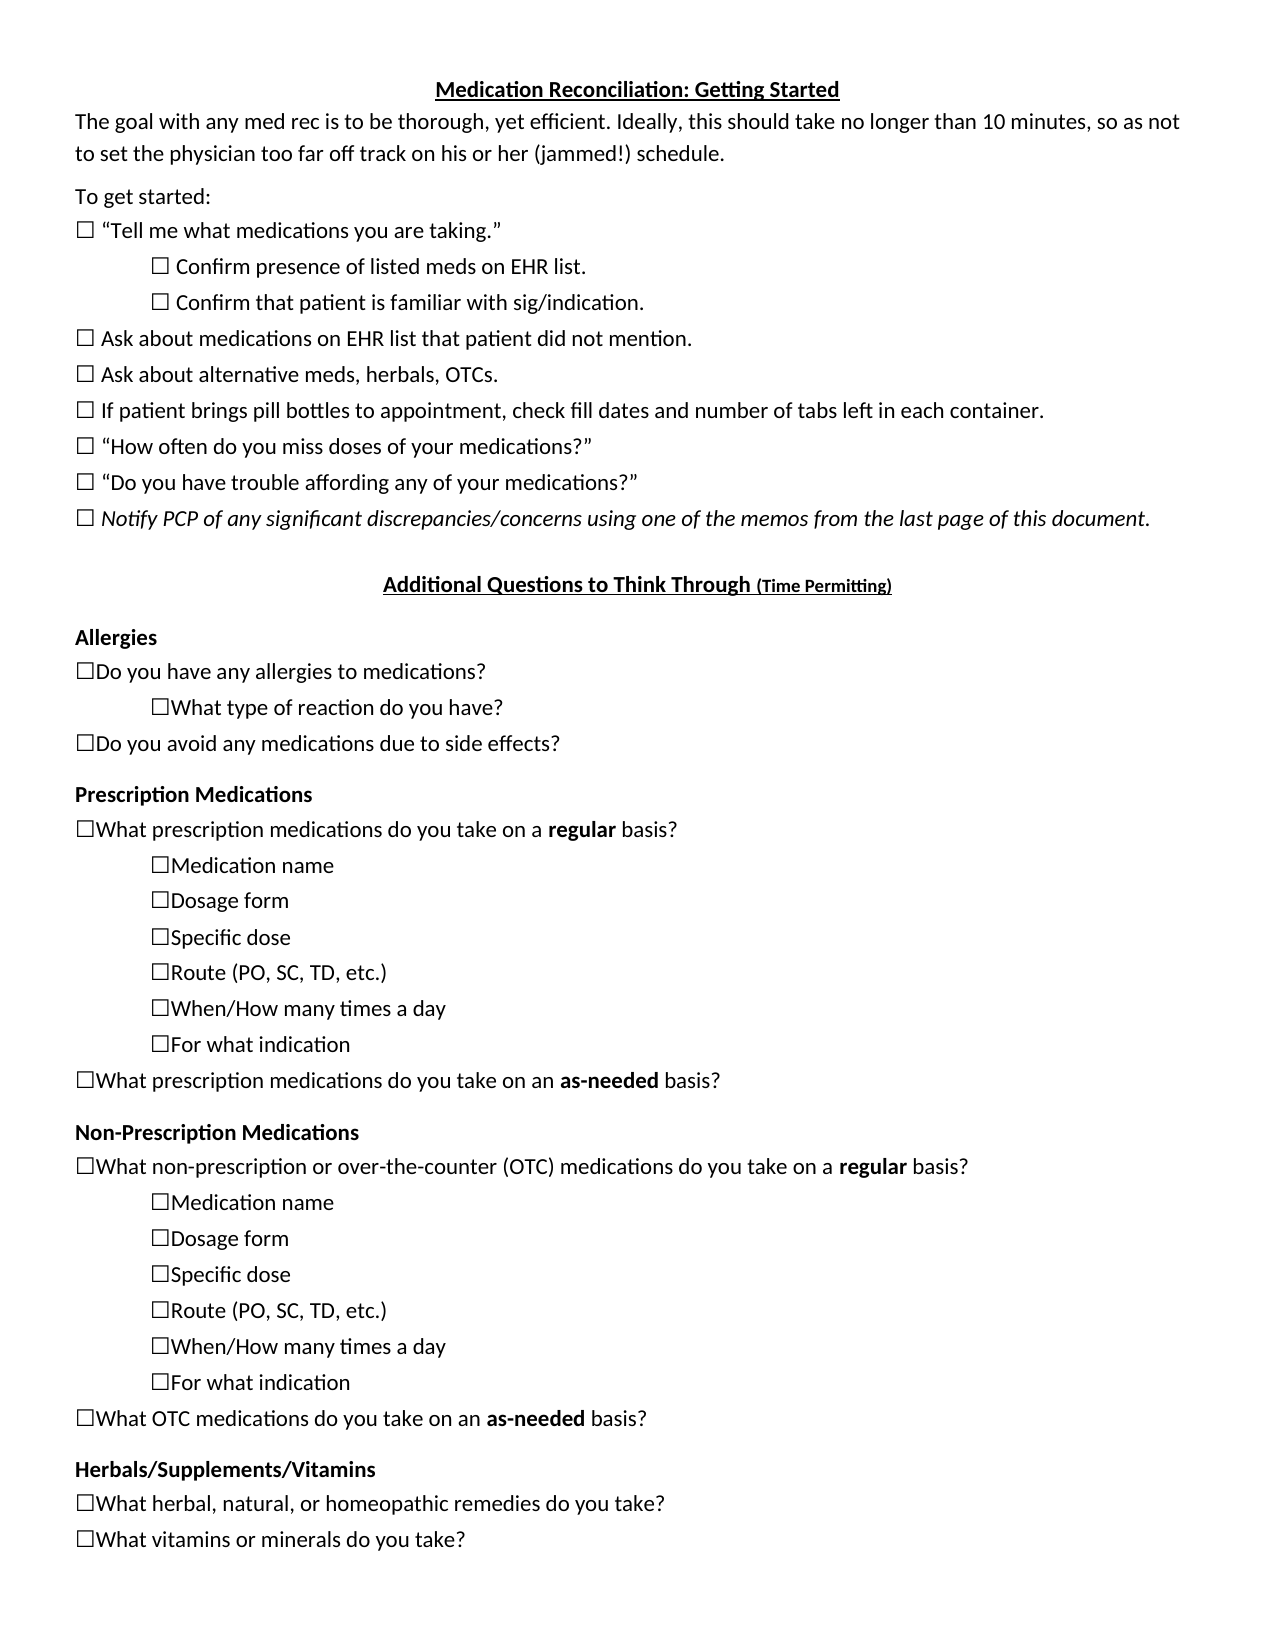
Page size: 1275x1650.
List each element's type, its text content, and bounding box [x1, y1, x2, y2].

text Dosage form [150, 884, 1200, 916]
text “Tell me what medications you are taking.” [75, 214, 1200, 245]
text “Do you have trouble affording any of your medications?” [75, 466, 1200, 497]
text What type of reaction do you have? [75, 691, 1200, 722]
text Confirm presence of listed meds on EHR list. [75, 250, 1200, 281]
text Ask about alternative meds, herbals, OTCs. [75, 358, 1200, 389]
text Medication name [150, 848, 1200, 880]
text “How often do you miss doses of your medications?” [75, 430, 1200, 461]
text If patient brings pill bottles to appointment, check fill dates and number of tabs left in each container. [75, 394, 1200, 425]
text What prescription medications do you take on a regular basis? [75, 813, 1200, 844]
text The goal with any med rec is to be thorough, yet efficient. Ideally, this should take no longer than 10 minutes, so as not to set the physician too far off track on his or her (jammed!) schedule. [75, 107, 1200, 167]
text Notify PCP of any significant discrepancies/concerns using one of the memos from the last page of this document. [75, 502, 1200, 533]
text What herbal, natural, or homeopathic remedies do you take? [75, 1487, 1200, 1518]
text To get started: [75, 182, 1200, 210]
text What non-prescription or over-the-counter (OTC) medications do you take on a regular basis? [75, 1150, 1200, 1181]
text Additional Questions to Think Through (Time Permitting) [75, 570, 1200, 598]
text Specific dose [150, 920, 1200, 952]
text Route (PO, SC, TD, etc.) [150, 956, 1200, 988]
text What vitamins or minerals do you take? [75, 1523, 1200, 1554]
text For what indication [150, 1028, 1200, 1059]
text Allergies [75, 623, 1200, 651]
text Non-Prescription Medications [75, 1118, 1200, 1146]
text Do you have any allergies to medications? [75, 655, 1200, 686]
text What prescription medications do you take on an as-needed basis? [75, 1064, 1200, 1095]
text Prescription Medications [75, 780, 1200, 808]
text Ask about medications on EHR list that patient did not mention. [75, 322, 1200, 353]
text Do you avoid any medications due to side effects? [75, 727, 1200, 758]
text For what indication [150, 1366, 1200, 1397]
text Confirm that patient is familiar with sig/indication. [75, 286, 1200, 317]
text Medication name [150, 1186, 1200, 1217]
text When/How many times a day [150, 1329, 1200, 1361]
text When/How many times a day [150, 992, 1200, 1023]
text Route (PO, SC, TD, etc.) [150, 1294, 1200, 1325]
text Herbals/Supplements/Vitamins [75, 1455, 1200, 1483]
text Medication Reconciliation: Getting Started [75, 75, 1200, 103]
text Specific dose [150, 1258, 1200, 1289]
text Dosage form [150, 1222, 1200, 1253]
text What OTC medications do you take on an as-needed basis? [75, 1401, 1200, 1433]
